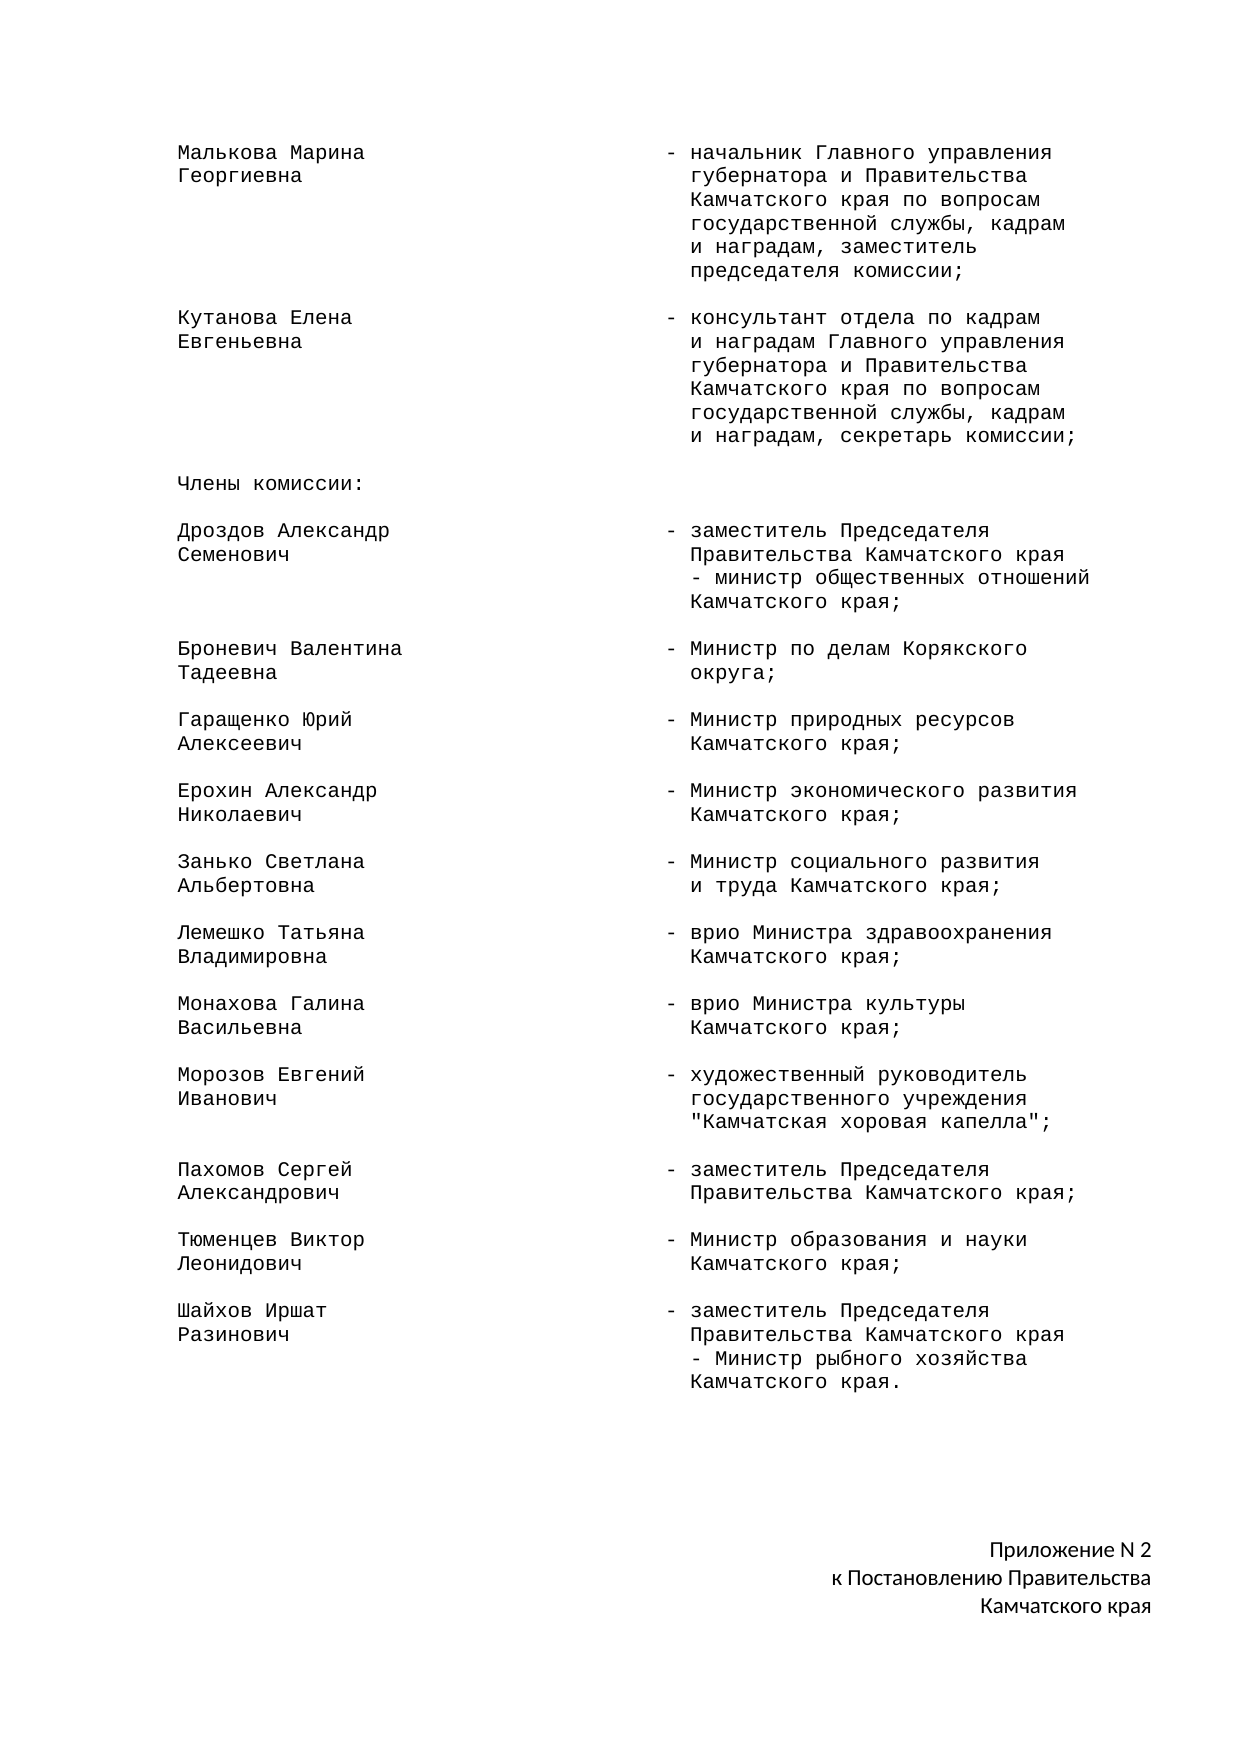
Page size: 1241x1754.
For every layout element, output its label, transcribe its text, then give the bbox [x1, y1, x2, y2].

text государственной службы, кадрам [177, 213, 1152, 236]
text Владимировна Камчатского края; [177, 946, 1152, 969]
text Леонидович Камчатского края; [177, 1253, 1152, 1277]
text Гаращенко Юрий - Министр природных ресурсов [177, 709, 1152, 733]
text Георгиевна губернатора и Правительства [177, 165, 1152, 189]
text губернатора и Правительства [177, 354, 1152, 378]
text Шайхов Иршат - заместитель Председателя [177, 1300, 1152, 1324]
text "Камчатская хоровая капелла"; [177, 1111, 1152, 1135]
text Морозов Евгений - художественный руководитель [177, 1064, 1152, 1088]
text Камчатского края [177, 1591, 1152, 1619]
text к Постановлению Правительства [177, 1563, 1152, 1591]
text Тадеевна округа; [177, 662, 1152, 686]
text Броневич Валентина - Министр по делам Корякского [177, 638, 1152, 662]
text Малькова Марина - начальник Главного управления [177, 142, 1152, 165]
text Тюменцев Виктор - Министр образования и науки [177, 1229, 1152, 1253]
text Альбертовна и труда Камчатского края; [177, 875, 1152, 898]
text Васильевна Камчатского края; [177, 1017, 1152, 1040]
text - Министр рыбного хозяйства [177, 1348, 1152, 1371]
text и наградам, заместитель [177, 236, 1152, 260]
text Лемешко Татьяна - врио Министра здравоохранения [177, 922, 1152, 946]
text Камчатского края по вопросам [177, 189, 1152, 213]
text Разинович Правительства Камчатского края [177, 1324, 1152, 1348]
text Евгеньевна и наградам Главного управления [177, 331, 1152, 354]
text и наградам, секретарь комиссии; [177, 426, 1152, 449]
text Александрович Правительства Камчатского края; [177, 1182, 1152, 1206]
text Кутанова Елена - консультант отдела по кадрам [177, 307, 1152, 331]
text Камчатского края по вопросам [177, 378, 1152, 402]
text Ерохин Александр - Министр экономического развития [177, 780, 1152, 804]
text председателя комиссии; [177, 260, 1152, 284]
text Алексеевич Камчатского края; [177, 733, 1152, 757]
text - министр общественных отношений [177, 567, 1152, 591]
text Иванович государственного учреждения [177, 1088, 1152, 1111]
text Приложение N 2 [177, 1535, 1152, 1563]
text Дроздов Александр - заместитель Председателя [177, 520, 1152, 544]
text Пахомов Сергей - заместитель Председателя [177, 1158, 1152, 1182]
text Камчатского края. [177, 1371, 1152, 1395]
text Камчатского края; [177, 591, 1152, 615]
text Члены комиссии: [177, 473, 1152, 496]
text Монахова Галина - врио Министра культуры [177, 993, 1152, 1017]
text Занько Светлана - Министр социального развития [177, 851, 1152, 875]
text Николаевич Камчатского края; [177, 804, 1152, 827]
text государственной службы, кадрам [177, 402, 1152, 426]
text Семенович Правительства Камчатского края [177, 544, 1152, 567]
